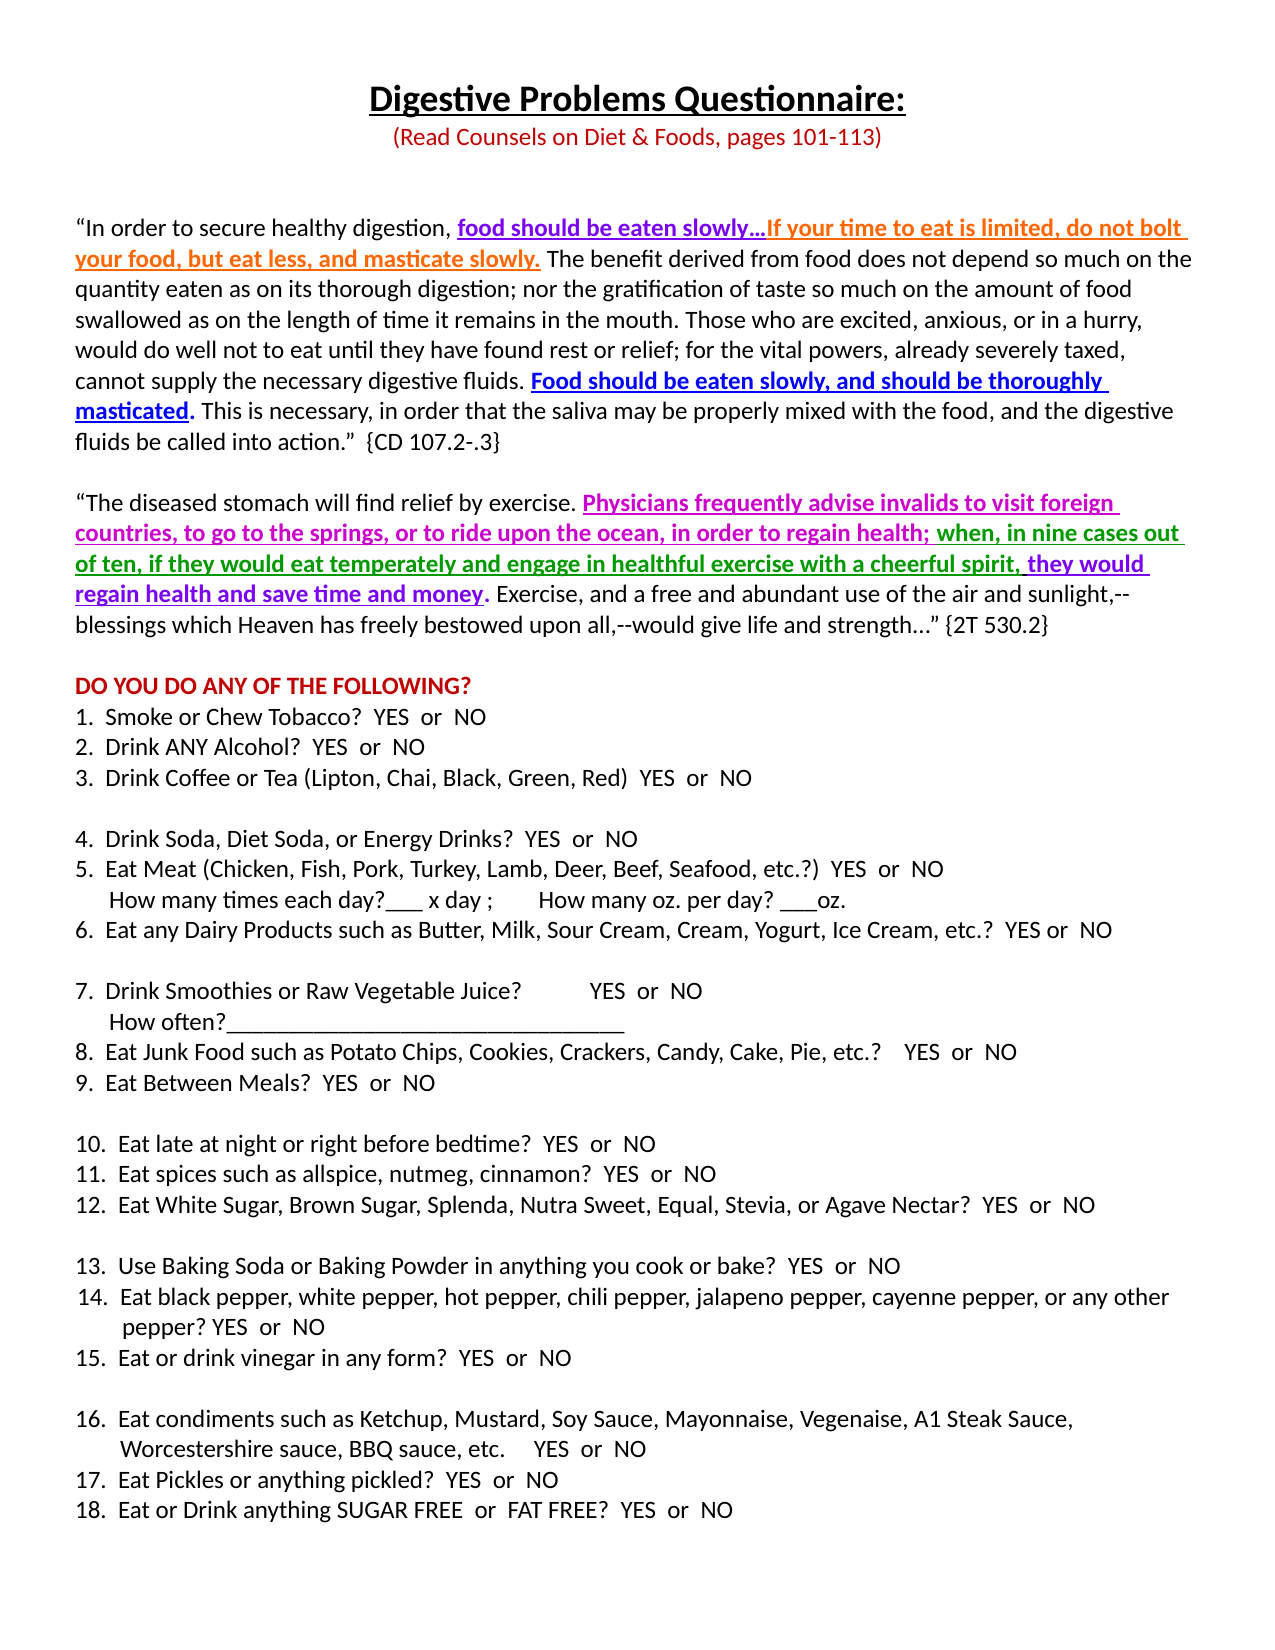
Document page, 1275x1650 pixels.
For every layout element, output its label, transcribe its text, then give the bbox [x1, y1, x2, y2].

text 12. Eat White Sugar, Brown Sugar, Splenda, Nutra Sweet, Equal, Stevia, or Agave Nectar? YES or NO [75, 1189, 1200, 1219]
text 2. Drink ANY Alcohol? YES or NO [75, 731, 1200, 762]
text How often?________________________________ [75, 1006, 1200, 1036]
text DO YOU DO ANY OF THE FOLLOWING? [75, 670, 1200, 701]
text 15. Eat or drink vinegar in any form? YES or NO [75, 1342, 1200, 1372]
text How many times each day?___ x day ; How many oz. per day? ___oz. [75, 884, 1200, 914]
text 4. Drink Soda, Diet Soda, or Energy Drinks? YES or NO [75, 823, 1200, 853]
text 18. Eat or Drink anything SUGAR FREE or FAT FREE? YES or NO [75, 1494, 1200, 1525]
text 14. Eat black pepper, white pepper, hot pepper, chili pepper, jalapeno pepper, cayenne pepper, or any other [60, 1281, 1200, 1311]
text “The diseased stomach will find relief by exercise. Physicians frequently advise invalids to visit foreign countries, to go to the springs, or to ride upon the ocean, in order to regain health; when, in nine cases out of ten, if they would eat temperately and engage in healthful exercise with a cheerful spirit, they would regain health and save time and money. Exercise, and a free and abundant use of the air and sunlight,--blessings which Heaven has freely bestowed upon all,--would give life and strength...” {2T 530.2} [75, 487, 1200, 640]
text 7. Drink Smoothies or Raw Vegetable Juice? YES or NO [75, 975, 1200, 1006]
text 16. Eat condiments such as Ketchup, Mustard, Soy Sauce, Mayonnaise, Vegenaise, A1 Steak Sauce, [75, 1403, 1200, 1433]
text 10. Eat late at night or right before bedtime? YES or NO [75, 1128, 1200, 1158]
text 3. Drink Coffee or Tea (Lipton, Chai, Black, Green, Red) YES or NO [75, 762, 1200, 792]
text 8. Eat Junk Food such as Potato Chips, Cookies, Crackers, Candy, Cake, Pie, etc.? YES or NO [75, 1036, 1200, 1067]
text (Read Counsels on Diet & Foods, pages 101-113) [75, 121, 1200, 151]
text 1. Smoke or Chew Tobacco? YES or NO [75, 701, 1200, 731]
text 11. Eat spices such as allspice, nutmeg, cinnamon? YES or NO [75, 1158, 1200, 1189]
text 5. Eat Meat (Chicken, Fish, Pork, Turkey, Lamb, Deer, Beef, Seafood, etc.?) YES or NO [75, 853, 1200, 884]
text 13. Use Baking Soda or Baking Powder in anything you cook or bake? YES or NO [75, 1250, 1200, 1281]
text pepper? YES or NO [105, 1311, 1200, 1342]
text Worcestershire sauce, BBQ sauce, etc. YES or NO [120, 1433, 1200, 1464]
text Digestive Problems Questionnaire: [75, 75, 1200, 121]
text 9. Eat Between Meals? YES or NO [75, 1067, 1200, 1097]
text 17. Eat Pickles or anything pickled? YES or NO [75, 1464, 1200, 1494]
text “In order to secure healthy digestion, food should be eaten slowly…If your time to eat is limited, do not bolt your food, but eat less, and masticate slowly. The benefit derived from food does not depend so much on the quantity eaten as on its thorough digestion; nor the gratification of taste so much on the amount of food swallowed as on the length of time it remains in the mouth. Those who are excited, anxious, or in a hurry, would do well not to eat until they have found rest or relief; for the vital powers, already severely taxed, cannot supply the necessary digestive fluids. Food should be eaten slowly, and should be thoroughly masticated. This is necessary, in order that the saliva may be properly mixed with the food, and the digestive fluids be called into action.” {CD 107.2-.3} [75, 212, 1200, 457]
text 6. Eat any Dairy Products such as Butter, Milk, Sour Cream, Cream, Yogurt, Ice Cream, etc.? YES or NO [75, 914, 1200, 945]
